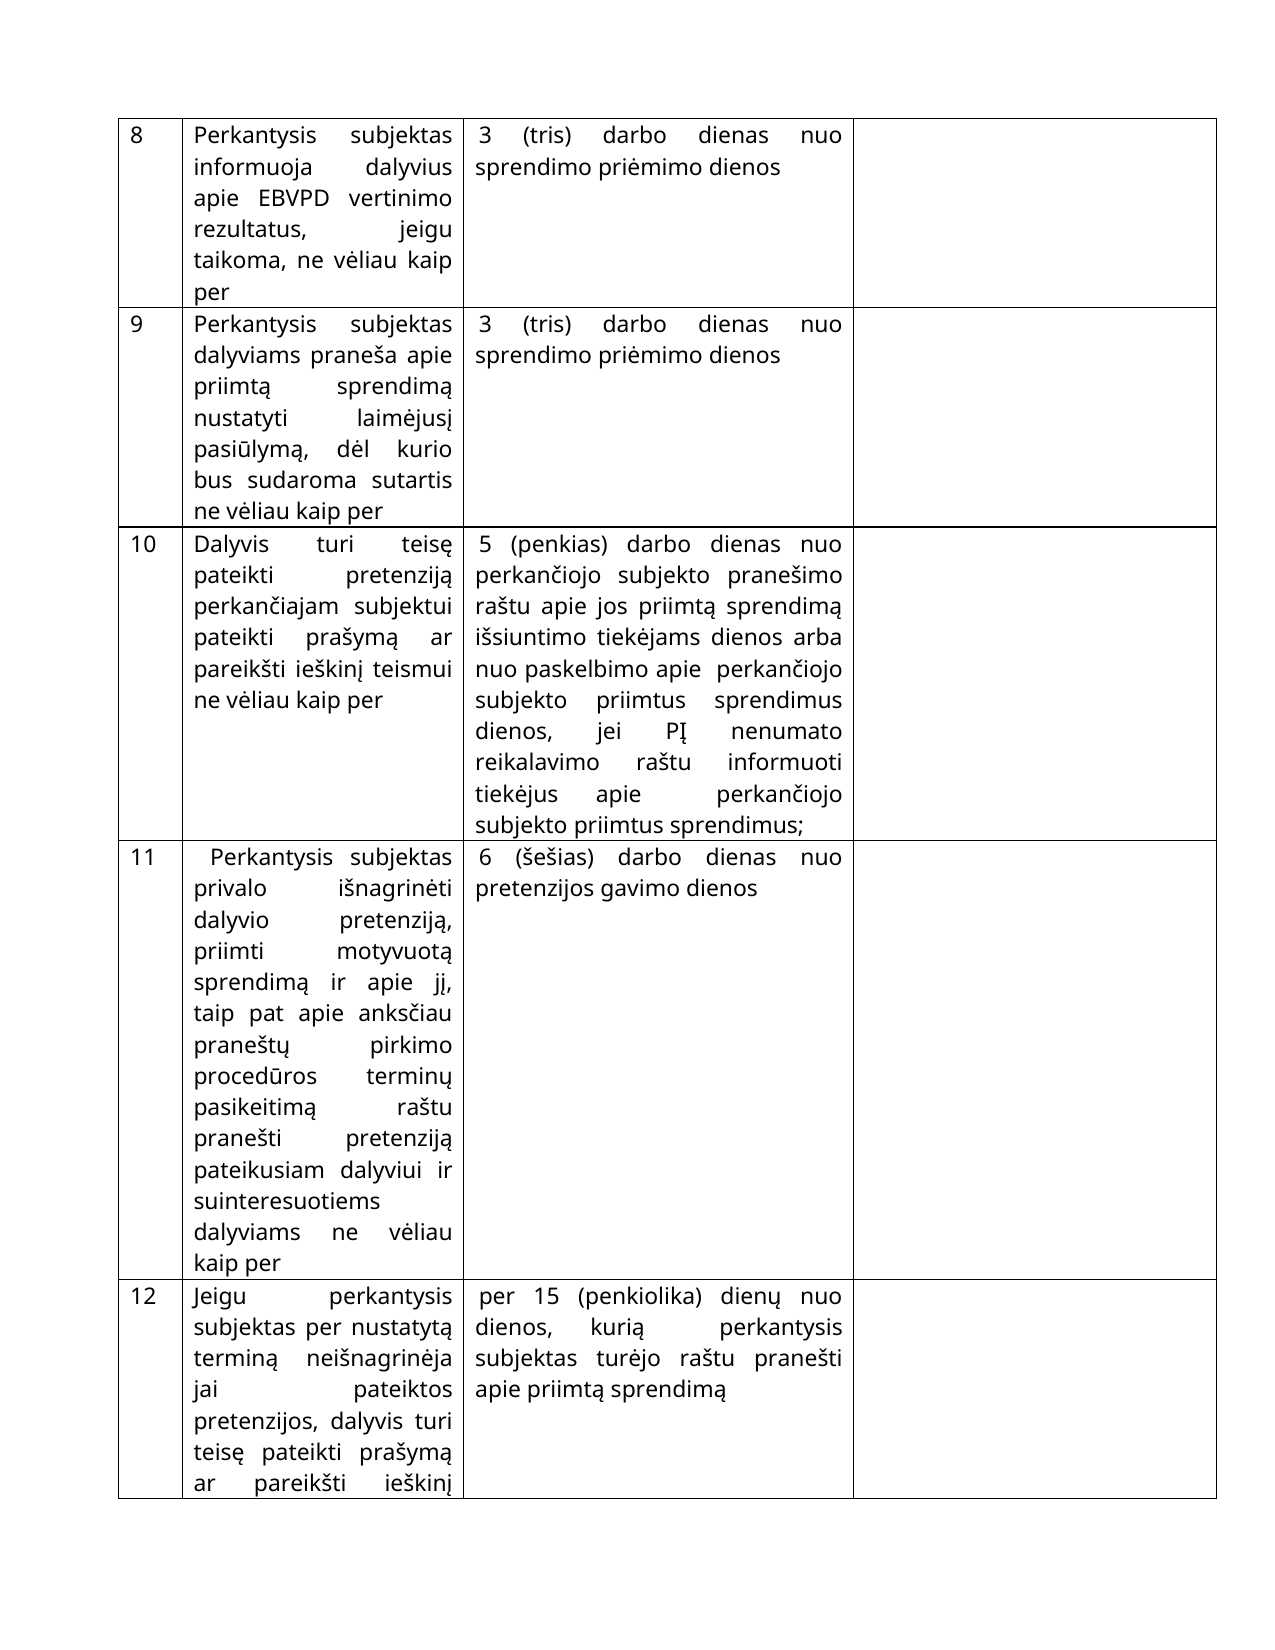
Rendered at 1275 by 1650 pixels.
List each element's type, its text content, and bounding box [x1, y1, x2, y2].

table_cell [854, 308, 1216, 526]
table_cell [854, 528, 1216, 840]
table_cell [183, 1280, 463, 1498]
table_cell Dalyvis turi teisę pateikti pretenziją perkančiajam subjektui pateikti prašymą ar pareikšti ieškinį teismui ne vėliau kaip per [183, 528, 463, 840]
table_cell Perkantysis subjektas privalo išnagrinėti dalyvio pretenziją, priimti motyvuotą sprendimą ir apie jį, taip pat apie anksčiau praneštų pirkimo procedūros terminų pasikeitimą raštu pranešti pretenziją pateikusiam dalyviui ir suinteresuotiems dalyviams ne vėliau kaip per [183, 841, 463, 1278]
table_cell Perkantysis subjektas dalyviams praneša apie priimtą sprendimą nustatyti laimėjusį pasiūlymą, dėl kurio bus sudaroma sutartis ne vėliau kaip per [183, 308, 463, 526]
table_cell [854, 841, 1216, 1278]
table_cell Perkantysis subjektas informuoja dalyvius apie EBVPD vertinimo rezultatus, jeigu taikoma, ne vėliau kaip per [183, 119, 463, 307]
table_cell 5 (penkias) darbo dienas nuo perkančiojo subjekto pranešimo raštu apie jos priimtą sprendimą išsiuntimo tiekėjams dienos arba nuo paskelbimo apie perkančiojo subjekto priimtus sprendimus dienos, jei PĮ nenumato reikalavimo raštu informuoti tiekėjus apie perkančiojo subjekto priimtus sprendimus; [464, 528, 853, 840]
table_cell 12 [119, 1280, 182, 1498]
table_cell 10 [119, 528, 182, 840]
table_cell 3 (tris) darbo dienas nuo sprendimo priėmimo dienos [464, 308, 853, 526]
table_cell 11 [119, 841, 182, 1278]
table_cell 3 (tris) darbo dienas nuo sprendimo priėmimo dienos [464, 119, 853, 307]
table_cell [854, 119, 1216, 307]
table_cell 8 [119, 119, 182, 307]
table_cell 6 (šešias) darbo dienas nuo pretenzijos gavimo dienos [464, 841, 853, 1278]
table_cell 9 [119, 308, 182, 526]
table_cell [464, 1280, 853, 1498]
table_cell [854, 1280, 1216, 1498]
